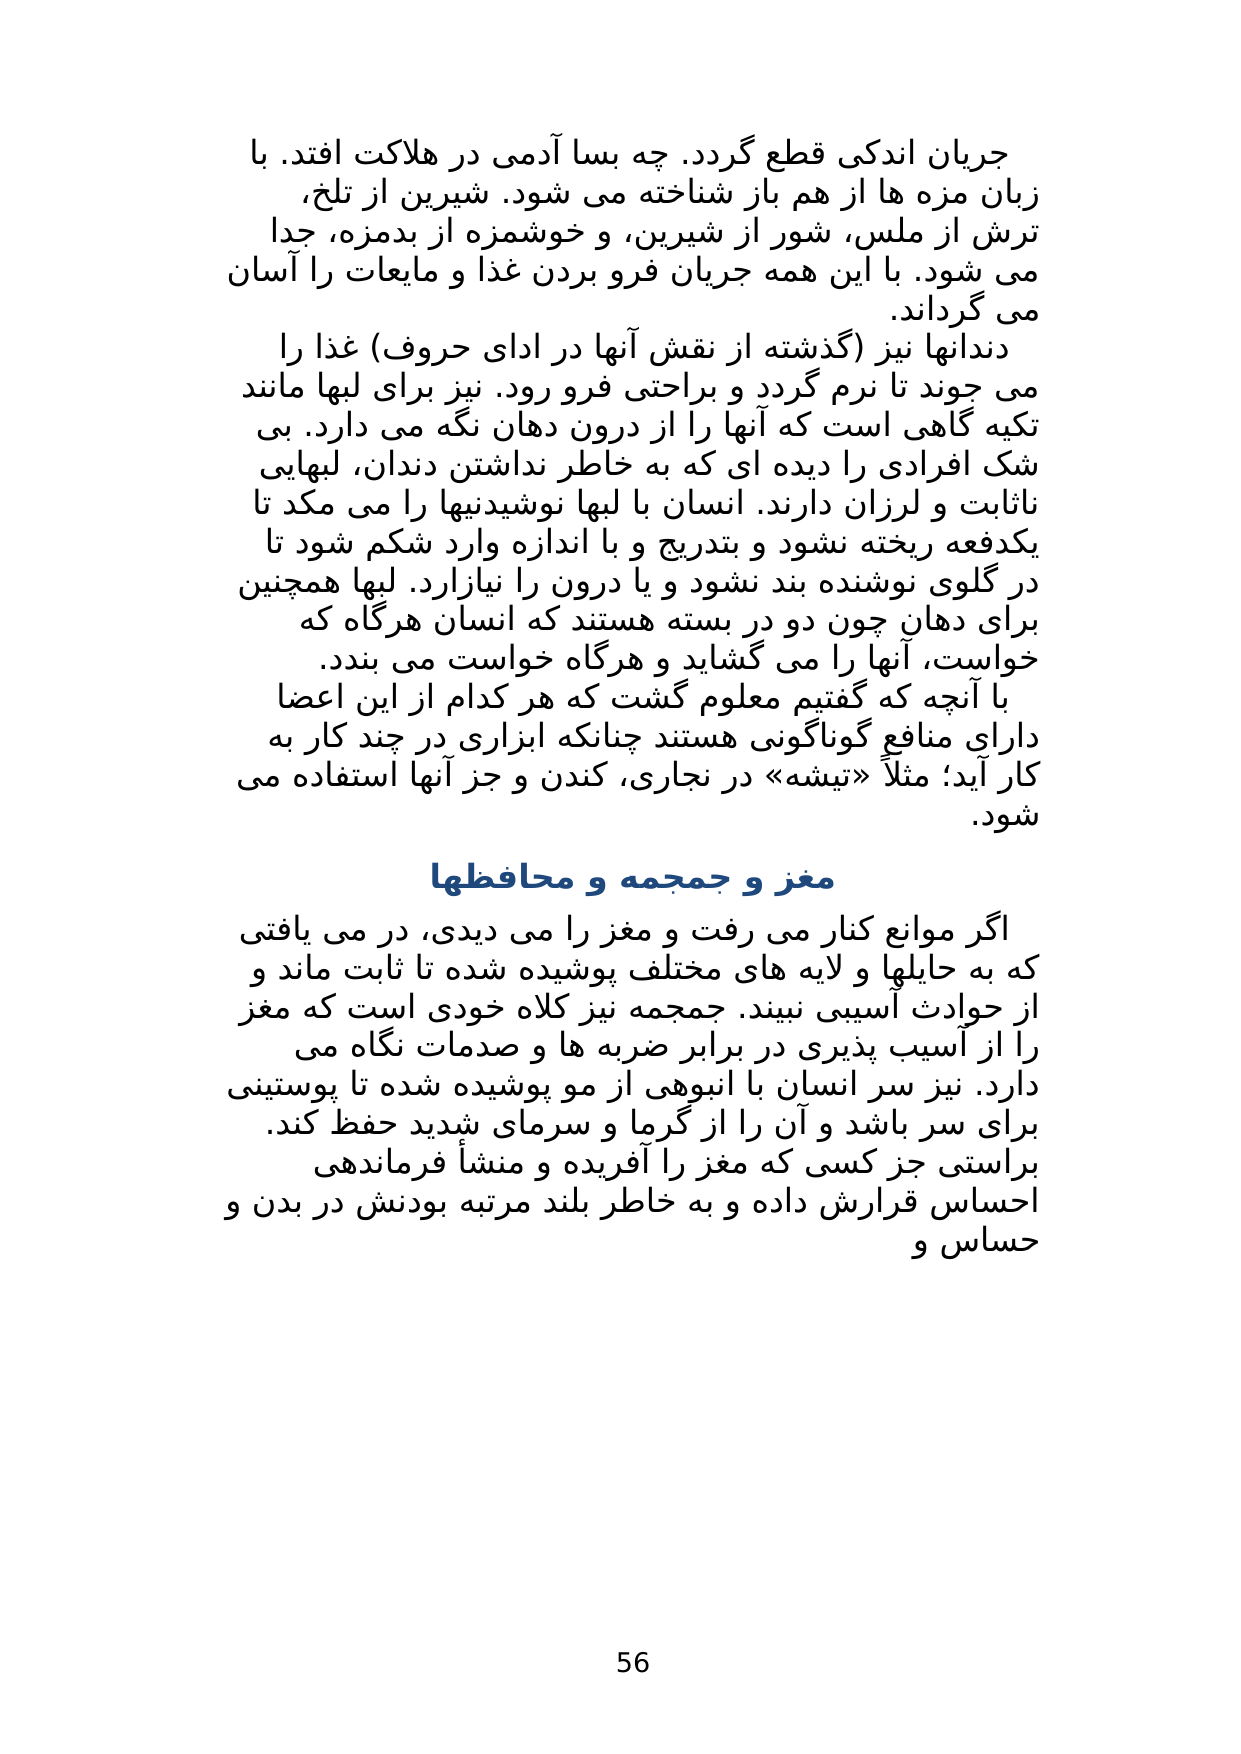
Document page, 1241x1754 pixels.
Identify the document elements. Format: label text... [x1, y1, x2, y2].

text دندانها نیز (گذشته از نقش آنها در ادای حروف) غذا را می جوند تا نرم گردد و براحتی فرو رود. نیز برای لبها مانند تکیه گاهی است که آنها را از درون دهان نگه می دارد. بی شک افرادی را دیده ای که به خاطر نداشتن دندان، لبهایی ناثابت و لرزان دارند. انسان با لبها نوشیدنیها را می مکد تا یکدفعه ریخته نشود و بتدریج و با اندازه وارد شکم شود تا در گلوی نوشنده بند نشود و یا درون را نیازارد. لبها همچنین برای دهان چون دو در بسته هستند که انسان هرگاه که خواست، آنها را می گشاید و هرگاه خواست می بندد. [225, 328, 1041, 678]
text با آنچه که گفتیم معلوم گشت که هر کدام از این اعضا دارای منافع گوناگونی هستند چنانکه ابزاری در چند کار به کار آید؛ مثلاً «تیشه» در نجاری، کندن و جز آنها استفاده می شود. [225, 678, 1041, 833]
subtitle مغز و جمجمه و محافظها [225, 858, 1041, 897]
text اگر موانع کنار می رفت و مغز را می دیدی، در می یافتی که به حایلها و لایه های مختلف پوشیده شده تا ثابت ماند و از حوادث آسیبی نبیند. جمجمه نیز کلاه خودی است که مغز را از آسیب پذیری در برابر ضربه ها و صدمات نگاه می دارد. نیز سر انسان با انبوهی از مو پوشیده شده تا پوستینی برای سر باشد و آن را از گرما و سرمای شدید حفظ کند. براستی جز کسی که مغز را آفریده و منشأ فرماندهی احساس قرارش داده و به خاطر بلند مرتبه بودنش در بدن و حساس و [225, 909, 1041, 1259]
text جریان اندکی قطع گردد. چه بسا آدمی در هلاکت افتد. با زبان مزه ها از هم باز شناخته می شود. شیرین از تلخ، ترش از ملس، شور از شیرین، و خوشمزه از بدمزه، جدا می شود. با این همه جریان فرو بردن غذا و مایعات را آسان می گرداند. [225, 134, 1041, 328]
